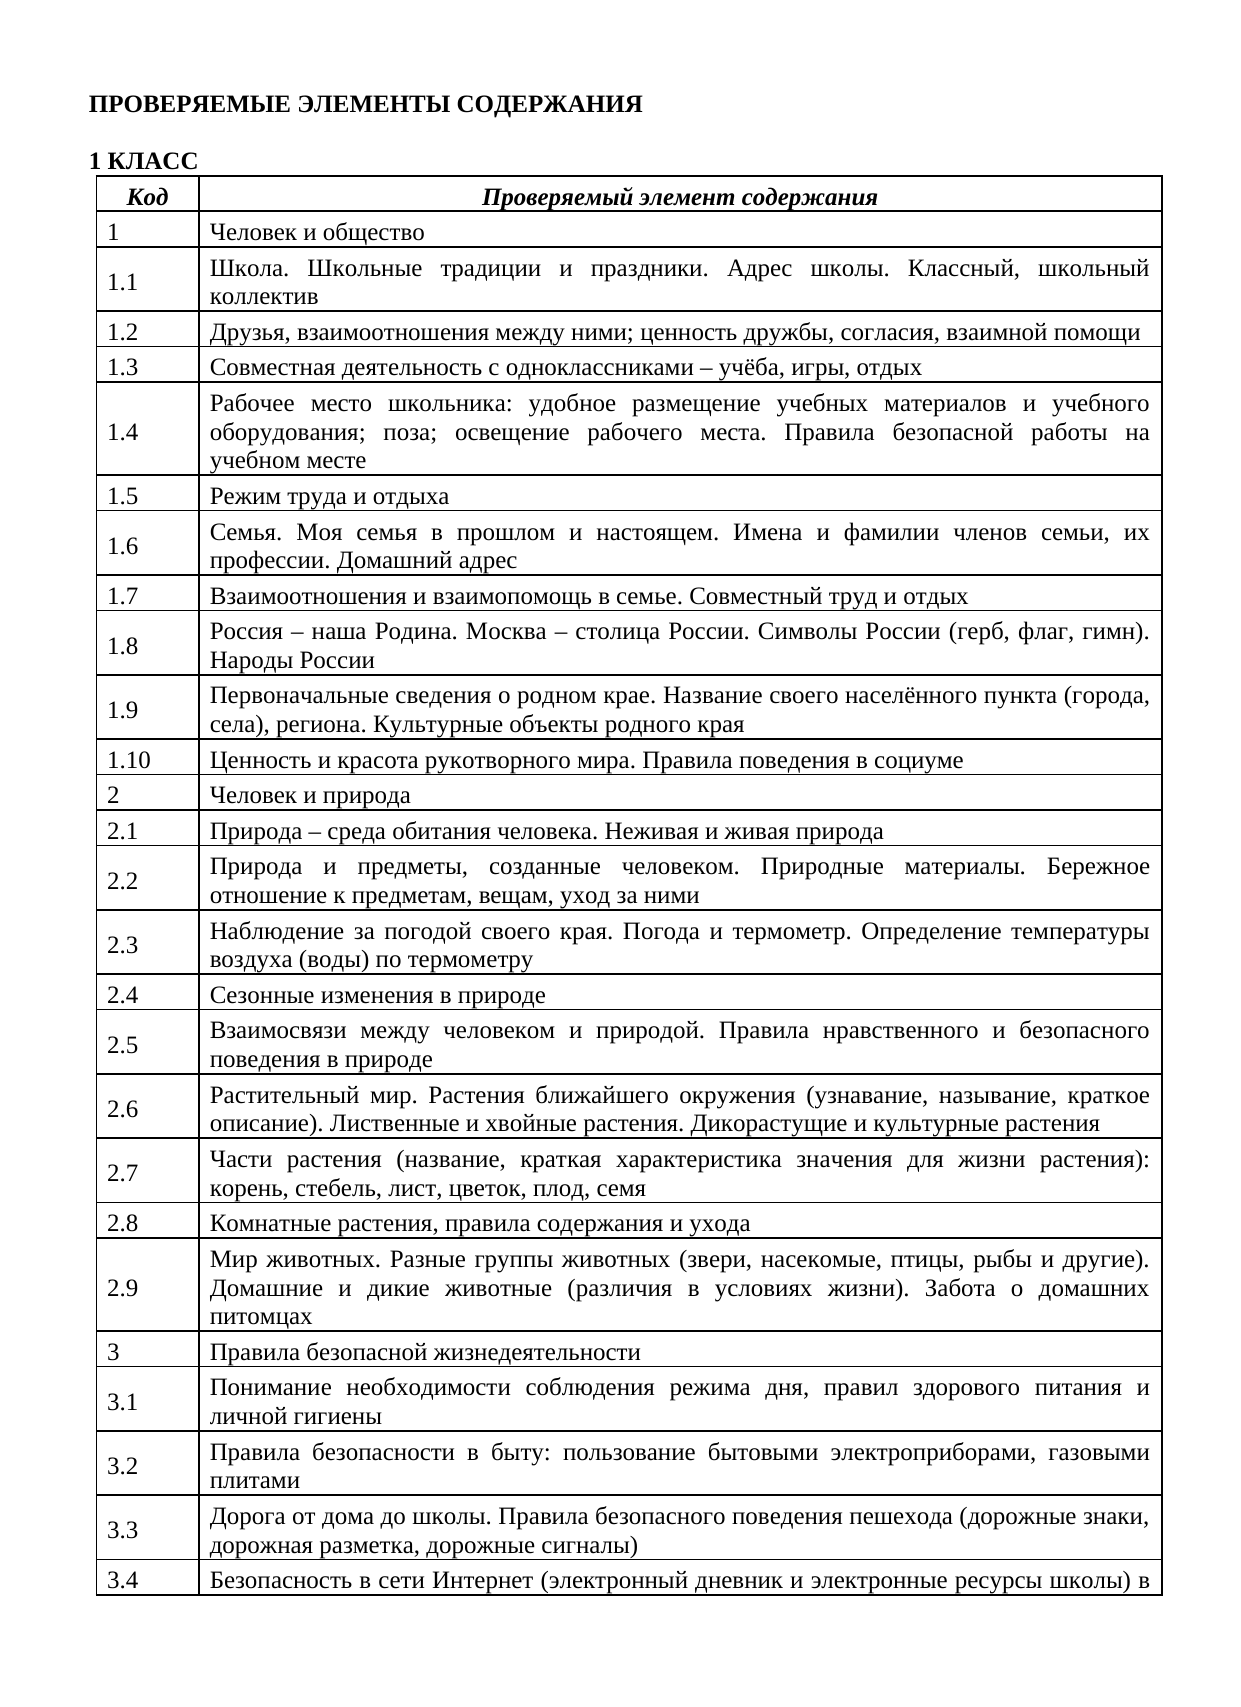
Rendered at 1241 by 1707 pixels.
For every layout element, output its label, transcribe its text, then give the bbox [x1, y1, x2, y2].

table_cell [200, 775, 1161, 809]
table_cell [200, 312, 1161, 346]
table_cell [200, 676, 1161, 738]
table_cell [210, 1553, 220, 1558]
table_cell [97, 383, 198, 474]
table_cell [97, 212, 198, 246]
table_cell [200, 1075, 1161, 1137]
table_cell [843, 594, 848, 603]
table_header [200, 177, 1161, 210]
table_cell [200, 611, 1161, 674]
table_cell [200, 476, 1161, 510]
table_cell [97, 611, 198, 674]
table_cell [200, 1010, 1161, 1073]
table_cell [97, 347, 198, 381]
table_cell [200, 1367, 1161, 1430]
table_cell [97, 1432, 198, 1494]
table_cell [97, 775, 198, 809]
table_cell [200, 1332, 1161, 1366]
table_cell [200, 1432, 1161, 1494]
text ПРОВЕРЯЕМЫЕ ЭЛЕМЕНТЫ СОДЕРЖАНИЯ [89, 89, 1152, 117]
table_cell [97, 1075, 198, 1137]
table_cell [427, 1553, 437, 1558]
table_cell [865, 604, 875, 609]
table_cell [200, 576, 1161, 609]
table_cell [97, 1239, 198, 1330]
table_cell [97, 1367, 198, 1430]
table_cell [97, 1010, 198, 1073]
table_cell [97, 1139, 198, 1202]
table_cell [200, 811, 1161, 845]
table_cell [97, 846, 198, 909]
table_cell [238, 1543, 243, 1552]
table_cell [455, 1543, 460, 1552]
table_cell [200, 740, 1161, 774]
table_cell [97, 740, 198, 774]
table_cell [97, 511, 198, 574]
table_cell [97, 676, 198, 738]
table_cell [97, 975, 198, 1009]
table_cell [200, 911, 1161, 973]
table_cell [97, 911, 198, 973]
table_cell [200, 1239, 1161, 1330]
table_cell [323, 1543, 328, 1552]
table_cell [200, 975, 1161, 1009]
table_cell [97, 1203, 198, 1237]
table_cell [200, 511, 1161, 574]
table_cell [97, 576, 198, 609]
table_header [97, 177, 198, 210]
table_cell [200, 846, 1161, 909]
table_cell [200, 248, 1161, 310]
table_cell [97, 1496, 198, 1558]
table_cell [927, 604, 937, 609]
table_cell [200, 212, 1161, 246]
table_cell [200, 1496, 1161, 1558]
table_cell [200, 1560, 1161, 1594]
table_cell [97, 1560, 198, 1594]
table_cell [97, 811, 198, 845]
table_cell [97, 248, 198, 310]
text 1 КЛАСС [89, 146, 1152, 175]
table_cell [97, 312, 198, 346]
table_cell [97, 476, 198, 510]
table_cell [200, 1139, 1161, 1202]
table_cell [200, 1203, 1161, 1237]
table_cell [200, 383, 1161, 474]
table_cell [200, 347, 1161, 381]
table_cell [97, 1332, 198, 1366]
